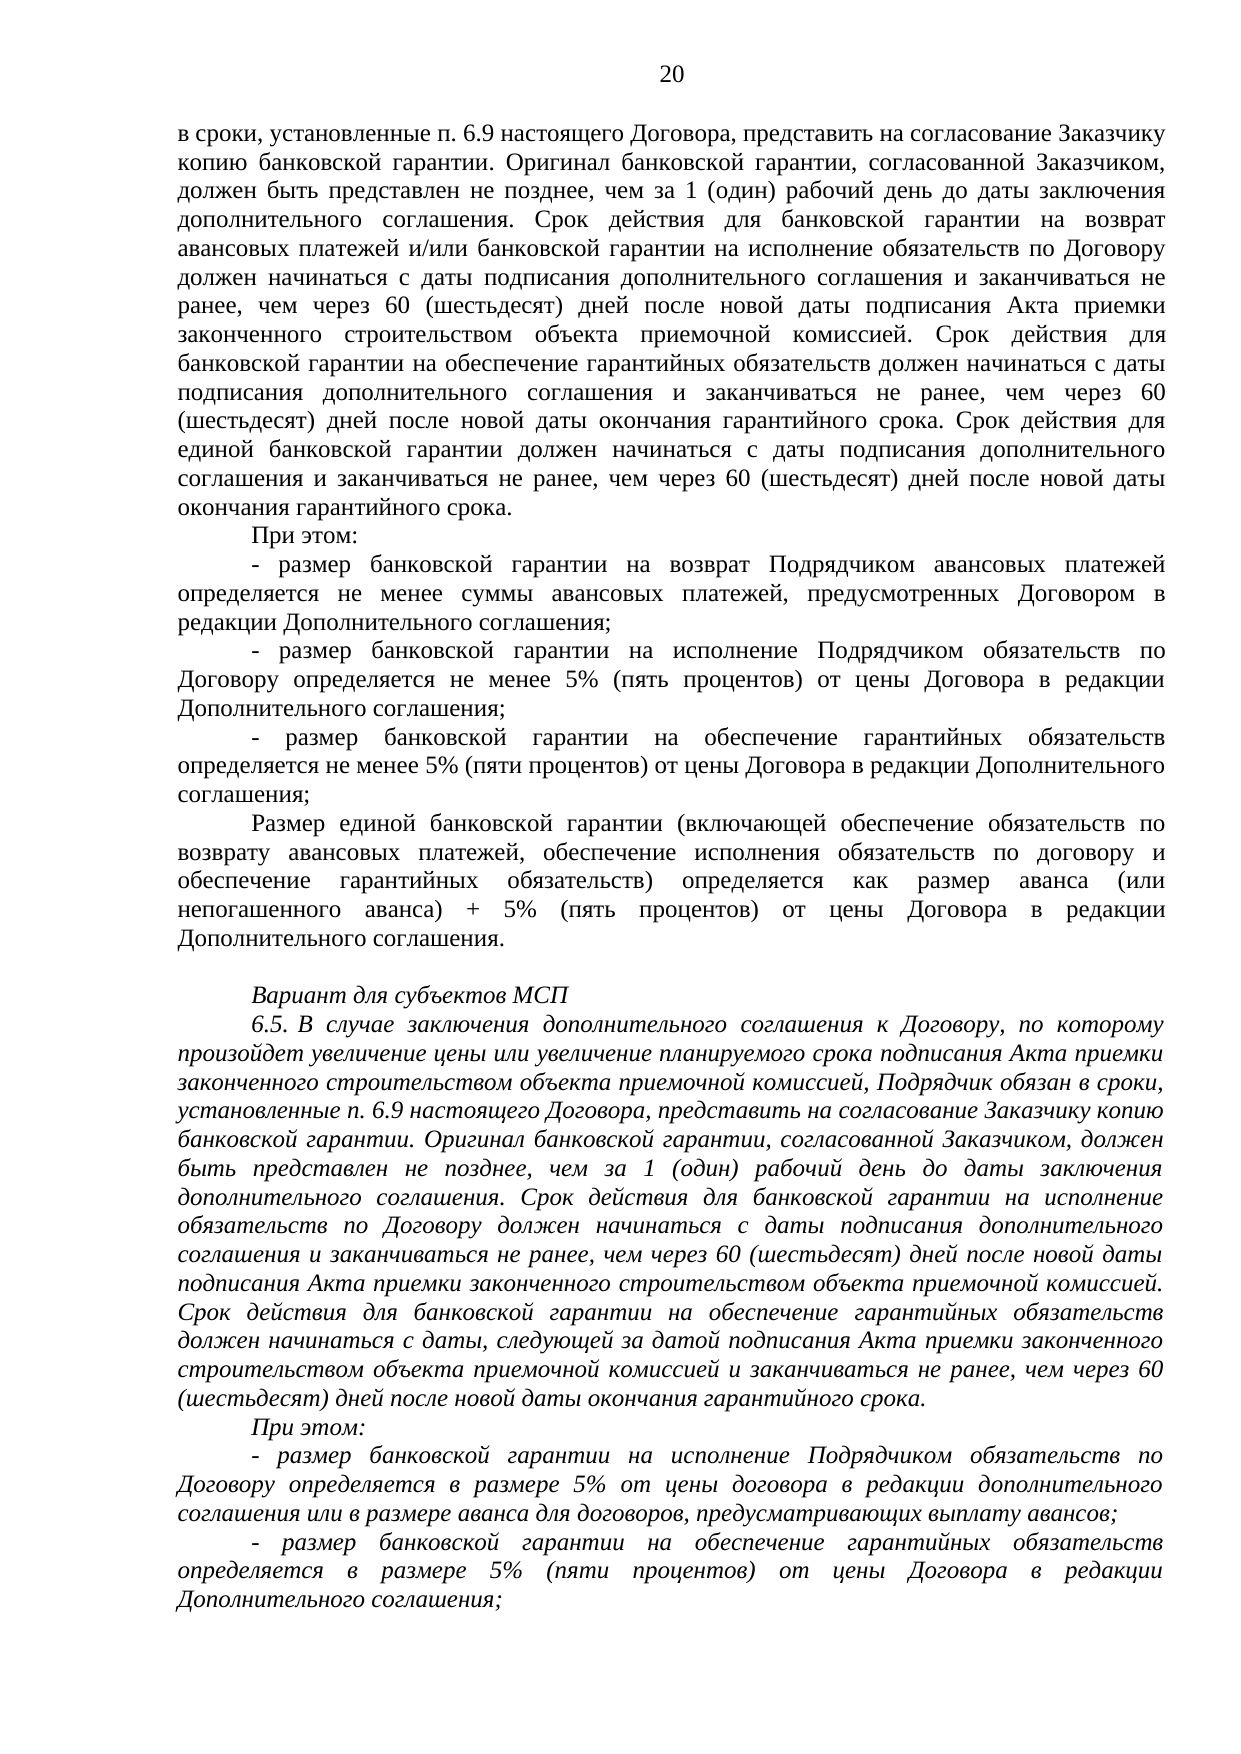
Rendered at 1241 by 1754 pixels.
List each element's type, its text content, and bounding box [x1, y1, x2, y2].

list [177, 118, 1166, 521]
list - размер банковской гарантии на исполнение Подрядчиком обязательств по Договору определяется не менее 5% (пять процентов) от цены Договора в редакции Дополнительного соглашения; [177, 636, 1166, 722]
list При этом: [177, 1412, 1166, 1441]
list Размер единой банковской гарантии (включающей обеспечение обязательств по возврату авансовых платежей, обеспечение исполнения обязательств по договору и обеспечение гарантийных обязательств) определяется как размер аванса (или непогашенного аванса) + 5% (пять процентов) от цены Договора в редакции Дополнительного соглашения. [177, 808, 1166, 952]
list - размер банковской гарантии на обеспечение гарантийных обязательств определяется не менее 5% (пяти процентов) от цены Договора в редакции Дополнительного соглашения; [177, 722, 1166, 808]
list При этом: [177, 521, 1166, 549]
list - размер банковской гарантии на возврат Подрядчиком авансовых платежей определяется не менее суммы авансовых платежей, предусмотренных Договором в редакции Дополнительного соглашения; [177, 549, 1166, 636]
list Вариант для субъектов МСП [177, 981, 1166, 1009]
list - размер банковской гарантии на исполнение Подрядчиком обязательств по Договору определяется в размере 5% от цены договора в редакции дополнительного соглашения или в размере аванса для договоров, предусматривающих выплату авансов; [177, 1441, 1166, 1527]
list - размер банковской гарантии на обеспечение гарантийных обязательств определяется в размере 5% (пяти процентов) от цены Договора в редакции Дополнительного соглашения; [177, 1527, 1166, 1613]
list 6.5. В случае заключения дополнительного соглашения к Договору, по которому произойдет увеличение цены или увеличение планируемого срока подписания Акта приемки законченного строительством объекта приемочной комиссией, Подрядчик обязан в сроки, установленные п. 6.9 настоящего Договора, представить на согласование Заказчику копию банковской гарантии. Оригинал банковской гарантии, согласованной Заказчиком, должен быть представлен не позднее, чем за 1 (один) рабочий день до даты заключения дополнительного соглашения. Срок действия для банковской гарантии на исполнение обязательств по Договору должен начинаться с даты подписания дополнительного соглашения и заканчиваться не ранее, чем через 60 (шестьдесят) дней после новой даты подписания Акта приемки законченного строительством объекта приемочной комиссией. Срок действия для банковской гарантии на обеспечение гарантийных обязательств должен начинаться с даты, следующей за датой подписания Акта приемки законченного строительством объекта приемочной комиссией и заканчиваться не ранее, чем через 60 (шестьдесят) дней после новой даты окончания гарантийного срока. [177, 1009, 1166, 1412]
